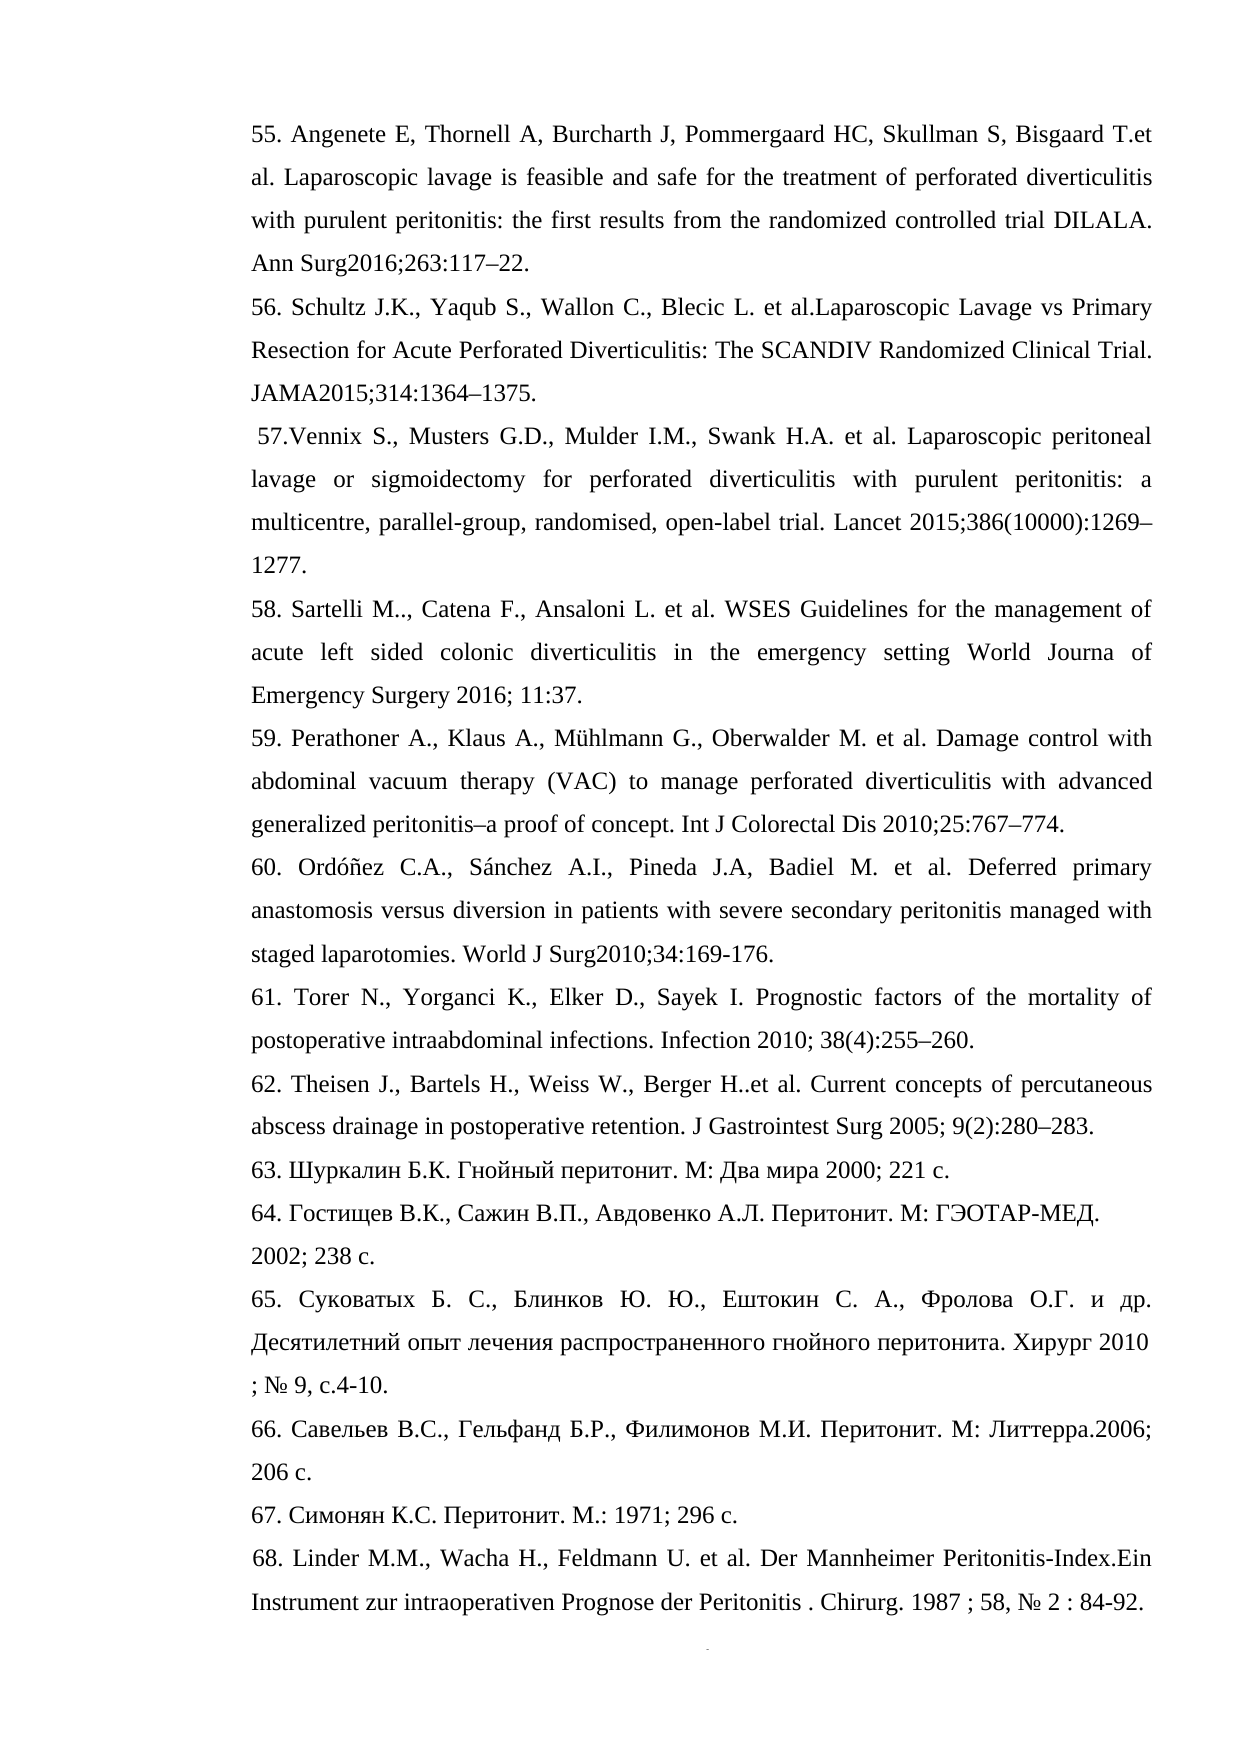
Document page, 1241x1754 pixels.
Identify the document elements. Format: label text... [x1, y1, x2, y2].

list Sartelli М.., Catena F., Ansaloni L. et al. WSES Guidelines for the management of acute left sided colonic diverticulitis in the emergency setting World Journa of Emergency Surgery 2016; 11:37. [251, 594, 1152, 708]
list Torer N., Yorganci K., Elker D., Sayek I. Prognostic factors of the mortality of postoperative intraabdominal infections. Infection 2010; 38(4):255–260. [251, 982, 1152, 1054]
list Суковатых Б. С., Блинков Ю. Ю., Ештокин С. А., Фролова О.Г. и др. Десятилетний опыт лечения распространенного гнойного перитонита. Хирург 2010 [251, 1284, 1152, 1356]
text ; № 9, с.4-10. [251, 1371, 1163, 1399]
list Linder M.M., Wacha H., Feldmann U. et al. Der Mannheimer Peritonitis-Index.Ein Instrument zur intraoperativen Prognose der Peritonitis . Chirurg. 1987 ; 58, № 2 : 84-92. [251, 1543, 1152, 1615]
list Гостищев В.К., Сажин В.П., Авдовенко А.Л. Перитонит. М: ГЭОТАР-МЕД. 2002; 238 с. [251, 1198, 1102, 1270]
list Vennix S., Musters G.D., Mulder I.M., Swank H.A. et al. Laparoscopic peritoneal lavage or sigmoidectomy for perforated diverticulitis with purulent peritonitis: a multicentre, parallel-group, randomised, open-label trial. Lancet 2015;386(10000):1269– 1277. [251, 421, 1152, 579]
list Шуркалин Б.К. Гнойный перитонит. М: Два мира 2000; 221 с. [251, 1155, 1163, 1183]
list Ordóñez C.A., Sánchez A.I., Pineda J.A, Badiel M. et al. Deferred primary anastomosis versus diversion in patients with severe secondary peritonitis managed with staged laparotomies. World J Surg2010;34:169-176. [251, 852, 1152, 967]
list Савельев В.С., Гельфанд Б.Р., Филимонов М.И. Перитонит. М: Литтерра.2006; 206 с. [251, 1414, 1152, 1486]
list Angenete E, Thornell A, Burcharth J, Pommergaard HC, Skullman S, Bisgaard T.et al. Laparoscopic lavage is feasible and safe for the treatment of perforated diverticulitis with purulent peritonitis: the first results from the randomized controlled trial DILALA. Ann Surg2016;263:117–22. [251, 119, 1152, 277]
list Perathoner A., Klaus A., Mühlmann G., Oberwalder M. et al. Damage control with abdominal vacuum therapy (VAC) to manage perforated diverticulitis with advanced generalized peritonitis–a proof of concept. Int J Colorectal Dis 2010;25:767–774. [251, 723, 1152, 838]
list Симонян К.С. Перитонит. М.: 1971; 296 с. [251, 1500, 1163, 1529]
list Theisen J., Bartels H., Weiss W., Berger H..et al. Current concepts of percutaneous abscess drainage in postoperative retention. J Gastrointest Surg 2005; 9(2):280–283. [251, 1069, 1152, 1140]
list Schultz J.K., Yaqub S., Wallon C., Blecic L. et al.Laparoscopic Lavage vs Primary Resection for Acute Perforated Diverticulitis: The SCANDIV Randomized Clinical Trial. JAMA2015;314:1364–1375. [251, 292, 1152, 407]
